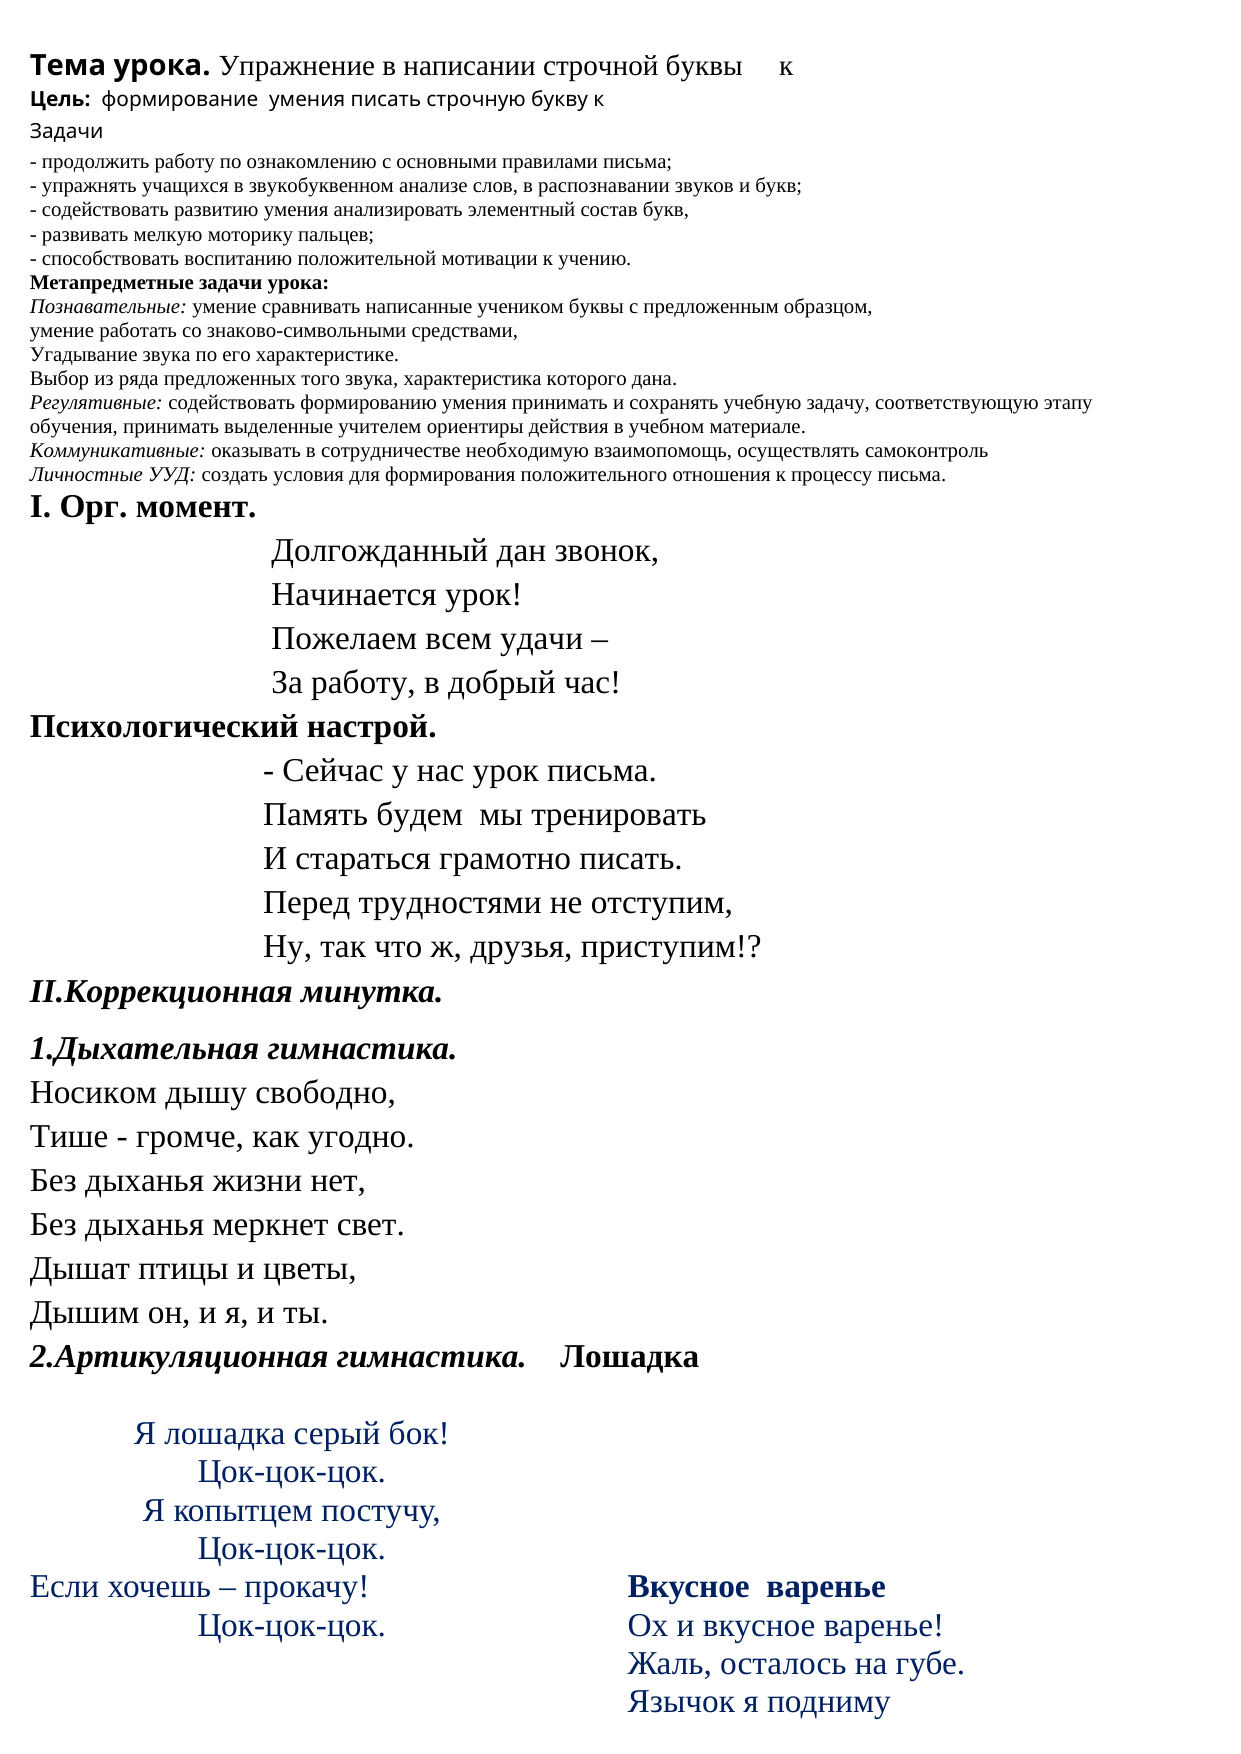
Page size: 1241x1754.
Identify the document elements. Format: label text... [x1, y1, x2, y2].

text II.Коррекционная минутка. [29, 971, 1152, 1009]
text - развивать мелкую моторику пальцев; [29, 221, 1152, 246]
text Метапредметные задачи урока: [29, 269, 1152, 294]
text умение работать со знаково-символьными средствами, [29, 318, 1152, 342]
text Цок-цок-цок. [29, 1528, 554, 1567]
text Цок-цок-цок. [29, 1452, 554, 1490]
text Я лошадка серый бок! [29, 1413, 554, 1452]
text Память будем мы тренировать [29, 794, 1152, 833]
text 2.Артикуляционная гимнастика. Лошадка [29, 1337, 1152, 1375]
text - способствовать воспитанию положительной мотивации к учению. [29, 246, 1152, 269]
text Угадывание звука по его характеристике. [29, 342, 1152, 366]
text Пожелаем всем удачи – [29, 618, 1152, 657]
text За работу, в добрый час! [29, 662, 1152, 701]
text Начинается урок! [29, 574, 1152, 613]
text Тише - громче, как угодно. [29, 1116, 1152, 1155]
text Без дыханья жизни нет, [29, 1161, 1152, 1199]
text 1.Дыхательная гимнастика. [29, 1028, 1152, 1067]
text Ох и вкусное варенье! [627, 1605, 1152, 1643]
text Я копытцем постучу, [29, 1490, 554, 1528]
text Вкусное варенье [627, 1567, 1152, 1605]
text Жаль, осталось на губе. [627, 1643, 1152, 1682]
text Дышим он, и я, и ты. [29, 1293, 1152, 1331]
text Перед трудностями не отступим, [29, 883, 1152, 921]
text Коммуникативные: оказывать в сотрудничестве необходимую взаимопомощь, осуществлять cамоконтроль [29, 438, 1152, 462]
text I. Орг. момент. [29, 486, 1152, 524]
text - упражнять учащихся в звукобуквенном анализе слов, в распознавании звуков и букв; [29, 173, 1152, 197]
text Задачи [29, 117, 1152, 145]
text - продолжить работу по ознакомлению с основными правилами письма; [29, 149, 1152, 173]
text Носиком дышу свободно, [29, 1072, 1152, 1111]
text Выбор из ряда предложенных того звука, характеристика которого дана. [29, 366, 1152, 390]
text Личностные УУД: создать условия для формирования положительного отношения к процессу письма. [29, 462, 1152, 486]
text Познавательные: умение сравнивать написанные учеником буквы с предложенным образцом, [29, 294, 1152, 318]
text - Сейчас у нас урок письма. [29, 751, 1152, 789]
text Если хочешь – прокачу! [29, 1567, 554, 1605]
text Цель: формирование умения писать строчную букву к [29, 84, 1152, 112]
text Язычок я подниму [627, 1682, 1152, 1720]
text Цок-цок-цок. [29, 1605, 554, 1643]
text Тема урока. Упражнение в написании строчной буквы к [29, 44, 1152, 84]
text - содействовать развитию умения анализировать элементный состав букв, [29, 197, 1152, 221]
text Без дыханья меркнет свет. [29, 1204, 1152, 1243]
text Ну, так что ж, друзья, приступим!? [29, 927, 1152, 965]
text Регулятивные: содействовать формированию умения принимать и сохранять учебную задачу, соответствующую этапу обучения, принимать выделенные учителем ориентиры действия в учебном материале. [29, 390, 1152, 438]
text И стараться грамотно писать. [29, 839, 1152, 877]
text Психологический настрой. [29, 706, 1152, 745]
text Дышат птицы и цветы, [29, 1249, 1152, 1287]
text Долгожданный дан звонок, [29, 530, 1152, 568]
